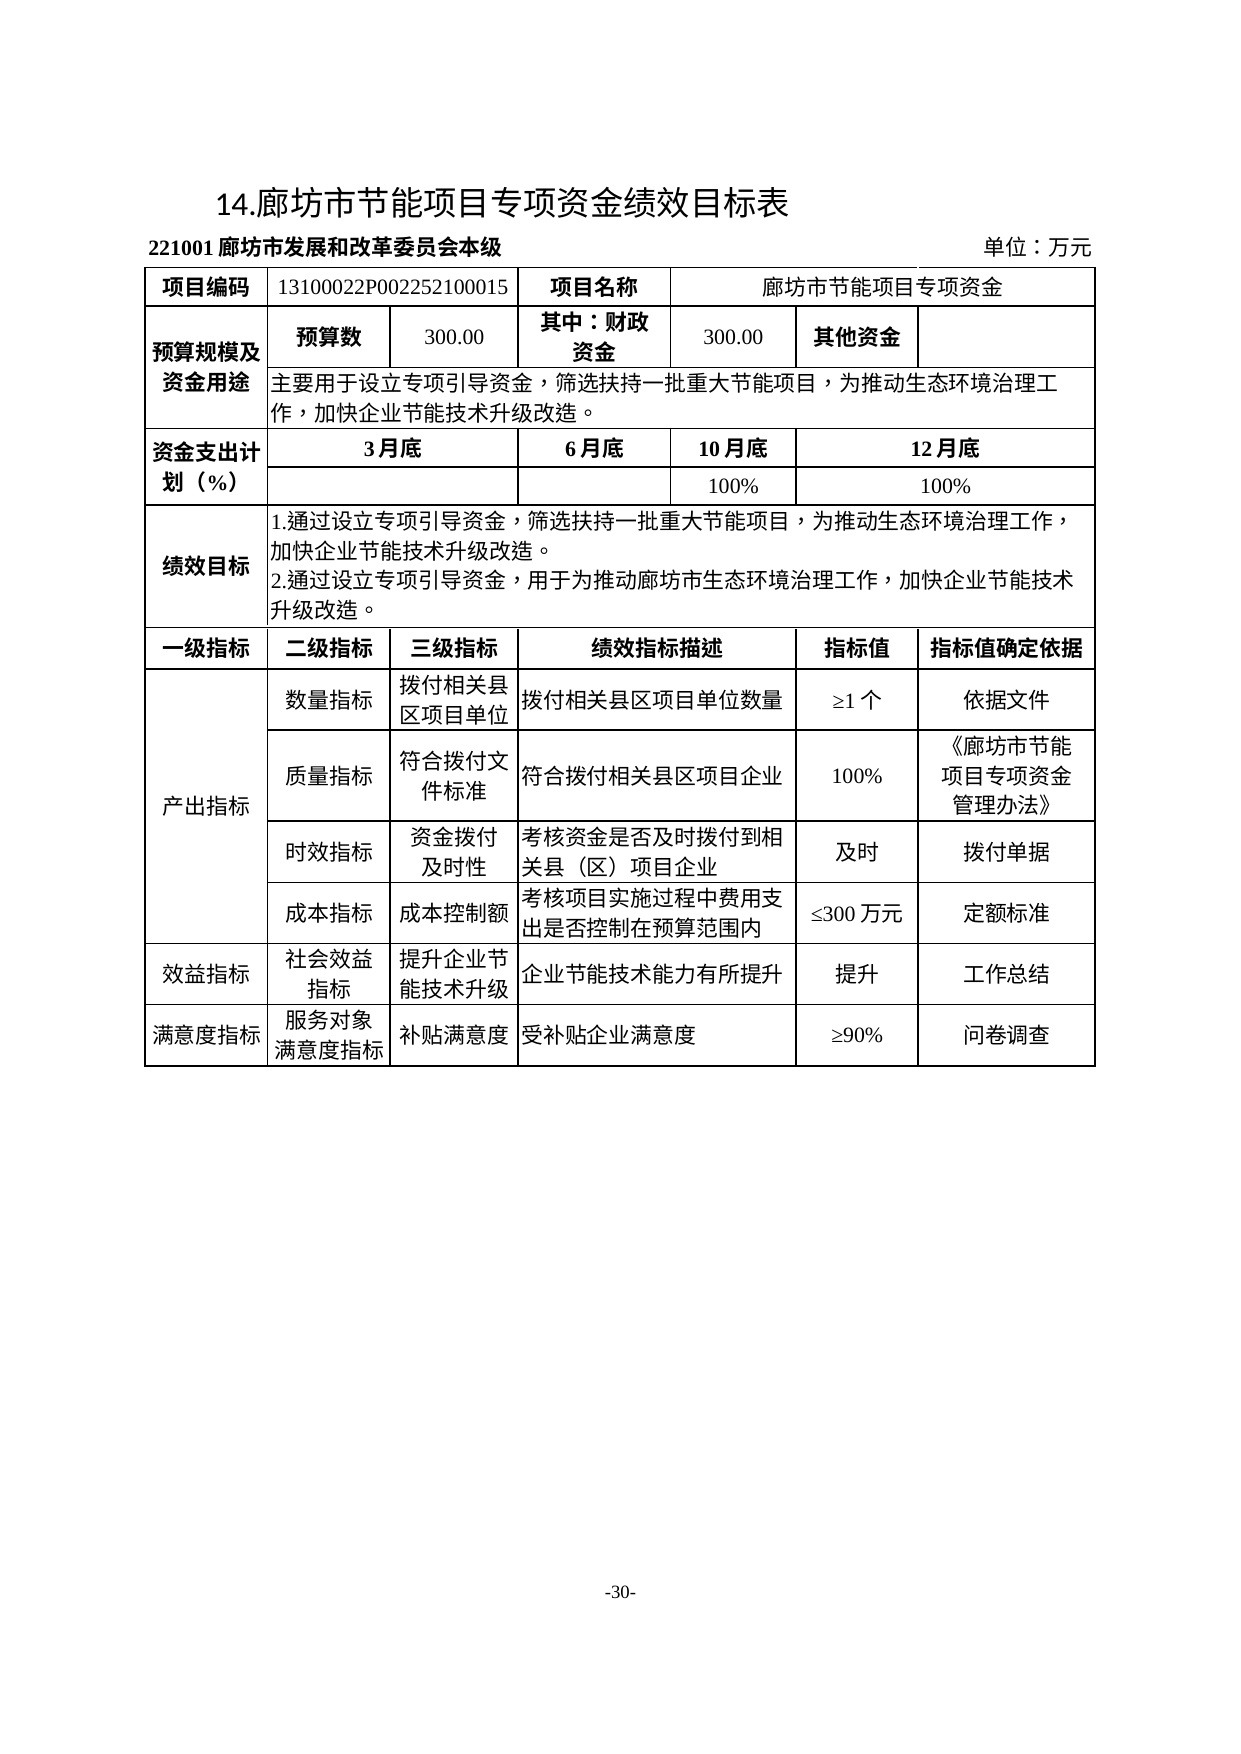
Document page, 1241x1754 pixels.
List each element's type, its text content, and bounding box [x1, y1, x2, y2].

table_cell 6月底 [519, 429, 670, 466]
table_cell 其中：财政 资金 [519, 307, 670, 366]
table_cell 资金拨付 及时性 [391, 822, 517, 881]
table_header 指标值 [797, 628, 918, 668]
table_cell 100% [671, 468, 795, 504]
table_cell 满意度指标 [146, 1005, 267, 1065]
table_cell 提升 [797, 944, 917, 1004]
table_cell 拨付单据 [919, 822, 1094, 881]
table_cell 拨付相关县区项目单位 [391, 670, 517, 729]
table_cell 100% [797, 731, 917, 820]
table_cell 受补贴企业满意度 [519, 1005, 795, 1065]
table_cell 300.00 [391, 307, 517, 366]
table_cell 企业节能技术能力有所提升 [519, 944, 795, 1004]
table_cell 及时 [797, 822, 917, 881]
table_cell 考核资金是否及时拨付到相关县（区）项目企业 [519, 822, 795, 881]
table_cell 资金支出计划（%） [146, 429, 267, 504]
table_cell 产出指标 [146, 670, 267, 943]
table_cell 3月底 [268, 429, 517, 466]
table_header 绩效指标描述 [519, 628, 796, 668]
table_cell 预算规模及资金用途 [146, 307, 267, 427]
table_cell 效益指标 [146, 944, 267, 1004]
table_cell 主要用于设立专项引导资金，筛选扶持一批重大节能项目，为推动生态环境治理工作，加快企业节能技术升级改造。 [268, 368, 1094, 427]
table_header 221001廊坊市发展和改革委员会本级 [146, 227, 917, 267]
table_cell 时效指标 [268, 822, 389, 881]
table_cell 依据文件 [919, 670, 1094, 729]
table_cell 项目名称 [519, 268, 670, 305]
table_cell 预算数 [268, 307, 389, 366]
table_cell 符合拨付相关县区项目企业 [519, 731, 795, 820]
table_cell 10月底 [671, 429, 795, 466]
table_cell 社会效益 指标 [268, 944, 389, 1004]
table_header 单位：万元 [919, 227, 1094, 267]
text 14.廊坊市节能项目专项资金绩效目标表 [148, 177, 1092, 225]
table_cell 《廊坊市节能 项目专项资金 管理办法》 [919, 731, 1094, 820]
table_cell [268, 468, 517, 504]
table_cell [519, 468, 670, 504]
table_cell ≤300万元 [797, 883, 917, 943]
table_cell 成本指标 [268, 883, 389, 943]
table_cell 300.00 [671, 307, 795, 366]
table_cell 12月底 [797, 429, 1094, 466]
table_cell 1.通过设立专项引导资金，筛选扶持一批重大节能项目，为推动生态环境治理工作，加快企业节能技术升级改造。 2.通过设立专项引导资金，用于为推动廊坊市生态环境治理工作，加快企业节能技术升级改造。 [268, 506, 1094, 625]
table_cell 提升企业节能技术升级 [391, 944, 517, 1004]
table_cell 其他资金 [797, 307, 917, 366]
table_cell 工作总结 [919, 944, 1094, 1004]
table_cell 问卷调查 [919, 1005, 1094, 1065]
table_header 一级指标 [146, 628, 267, 668]
table_cell 成本控制额 [391, 883, 517, 943]
table_cell 定额标准 [919, 883, 1094, 943]
table_cell 100% [797, 468, 1094, 504]
table_cell 考核项目实施过程中费用支出是否控制在预算范围内 [519, 883, 795, 943]
table_header 指标值确定依据 [919, 628, 1094, 668]
table_header 二级指标 [268, 628, 390, 668]
table_cell 13100022P002252100015 [268, 268, 517, 305]
table_cell [919, 307, 1094, 366]
table_header 三级指标 [391, 628, 518, 668]
table_cell 补贴满意度 [391, 1005, 517, 1065]
table_cell 廊坊市节能项目专项资金 [671, 268, 1094, 305]
table_cell 质量指标 [268, 731, 389, 820]
table_cell 服务对象 满意度指标 [268, 1005, 389, 1065]
table_cell ≥90% [797, 1005, 917, 1065]
table_cell ≥1个 [797, 670, 917, 729]
table_cell 项目编码 [146, 268, 267, 305]
table_cell 拨付相关县区项目单位数量 [519, 670, 795, 729]
table_cell 绩效目标 [146, 506, 267, 625]
table_cell 数量指标 [268, 670, 389, 729]
table_cell 符合拨付文件标准 [391, 731, 517, 820]
